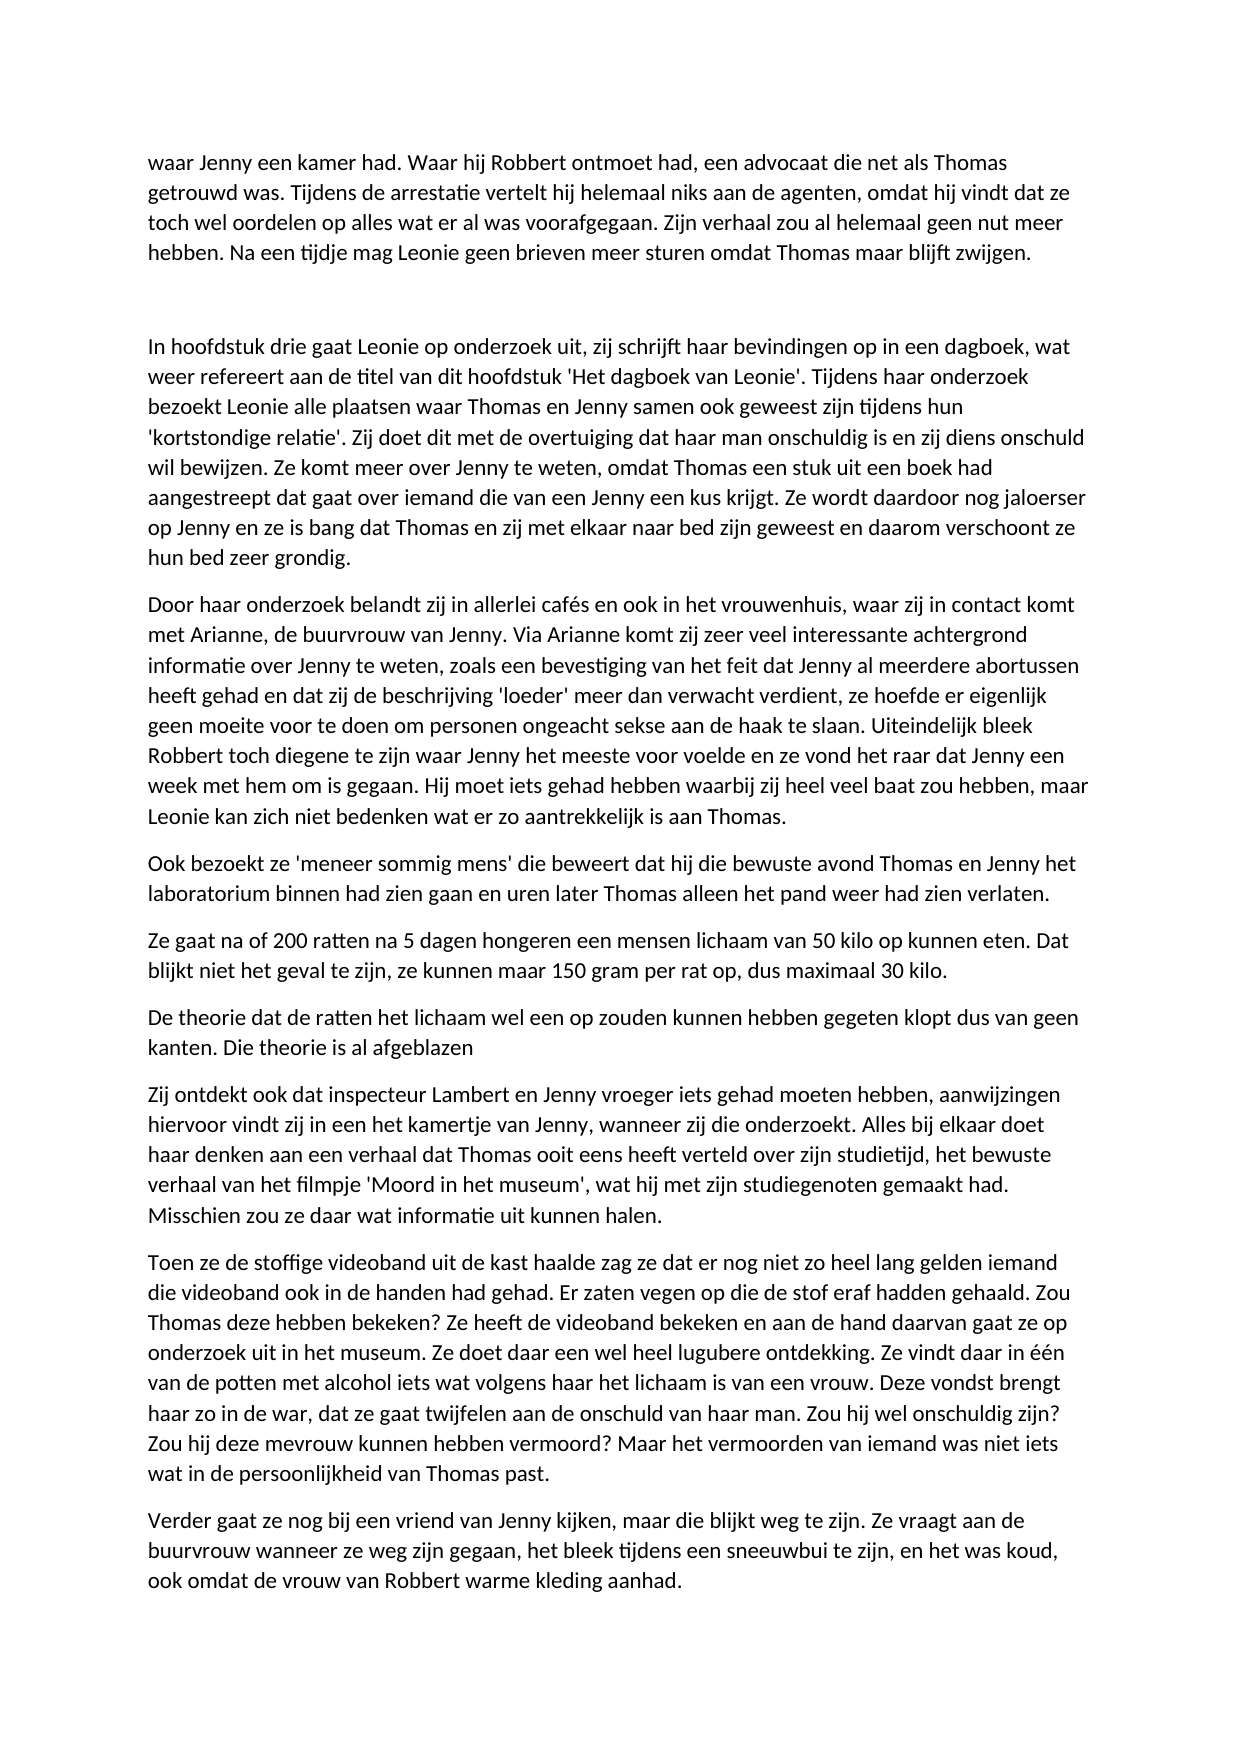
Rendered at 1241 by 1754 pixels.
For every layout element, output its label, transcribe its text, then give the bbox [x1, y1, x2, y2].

text In hoofdstuk drie gaat Leonie op onderzoek uit, zij schrijft haar bevindingen op in een dagboek, wat weer refereert aan de titel van dit hoofdstuk 'Het dagboek van Leonie'. Tijdens haar onderzoek bezoekt Leonie alle plaatsen waar Thomas en Jenny samen ook geweest zijn tijdens hun 'kortstondige relatie'. Zij doet dit met de overtuiging dat haar man onschuldig is en zij diens onschuld wil bewijzen. Ze komt meer over Jenny te weten, omdat Thomas een stuk uit een boek had aangestreept dat gaat over iemand die van een Jenny een kus krijgt. Ze wordt daardoor nog jaloerser op Jenny en ze is bang dat Thomas en zij met elkaar naar bed zijn geweest en daarom verschoont ze hun bed zeer grondig. [148, 332, 1093, 571]
text De theorie dat de ratten het lichaam wel een op zouden kunnen hebben gegeten klopt dus van geen kanten. Die theorie is al afgeblazen [148, 1003, 1093, 1061]
text Zij ontdekt ook dat inspecteur Lambert en Jenny vroeger iets gehad moeten hebben, aanwijzingen hiervoor vindt zij in een het kamertje van Jenny, wanneer zij die onderzoekt. Alles bij elkaar doet haar denken aan een verhaal dat Thomas ooit eens heeft verteld over zijn studietijd, het bewuste verhaal van het filmpje 'Moord in het museum', wat hij met zijn studiegenoten gemaakt had. Misschien zou ze daar wat informatie uit kunnen halen. [148, 1080, 1093, 1229]
text Door haar onderzoek belandt zij in allerlei cafés en ook in het vrouwenhuis, waar zij in contact komt met Arianne, de buurvrouw van Jenny. Via Arianne komt zij zeer veel interessante achtergrond informatie over Jenny te weten, zoals een bevestiging van het feit dat Jenny al meerdere abortussen heeft gehad en dat zij de beschrijving 'loeder' meer dan verwacht verdient, ze hoefde er eigenlijk geen moeite voor te doen om personen ongeacht sekse aan de haak te slaan. Uiteindelijk bleek Robbert toch diegene te zijn waar Jenny het meeste voor voelde en ze vond het raar dat Jenny een week met hem om is gegaan. Hij moet iets gehad hebben waarbij zij heel veel baat zou hebben, maar Leonie kan zich niet bedenken wat er zo aantrekkelijk is aan Thomas. [148, 590, 1093, 830]
text Toen ze de stoffige videoband uit de kast haalde zag ze dat er nog niet zo heel lang gelden iemand die videoband ook in de handen had gehad. Er zaten vegen op die de stof eraf hadden gehaald. Zou Thomas deze hebben bekeken? Ze heeft de videoband bekeken en aan de hand daarvan gaat ze op onderzoek uit in het museum. Ze doet daar een wel heel lugubere ontdekking. Ze vindt daar in één van de potten met alcohol iets wat volgens haar het lichaam is van een vrouw. Deze vondst brengt haar zo in de war, dat ze gaat twijfelen aan de onschuld van haar man. Zou hij wel onschuldig zijn? Zou hij deze mevrouw kunnen hebben vermoord? Maar het vermoorden van iemand was niet iets wat in de persoonlijkheid van Thomas past. [148, 1248, 1093, 1487]
text Ze gaat na of 200 ratten na 5 dagen hongeren een mensen lichaam van 50 kilo op kunnen eten. Dat blijkt niet het geval te zijn, ze kunnen maar 150 gram per rat op, dus maximaal 30 kilo. [148, 926, 1093, 984]
text Ook bezoekt ze 'meneer sommig mens' die beweert dat hij die bewuste avond Thomas en Jenny het laboratorium binnen had zien gaan en uren later Thomas alleen het pand weer had zien verlaten. [148, 849, 1093, 907]
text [148, 148, 1093, 266]
text Verder gaat ze nog bij een vriend van Jenny kijken, maar die blijkt weg te zijn. Ze vraagt aan de buurvrouw wanneer ze weg zijn gegaan, het bleek tijdens een sneeuwbui te zijn, en het was koud, ook omdat de vrouw van Robbert warme kleding aanhad. [148, 1506, 1093, 1594]
